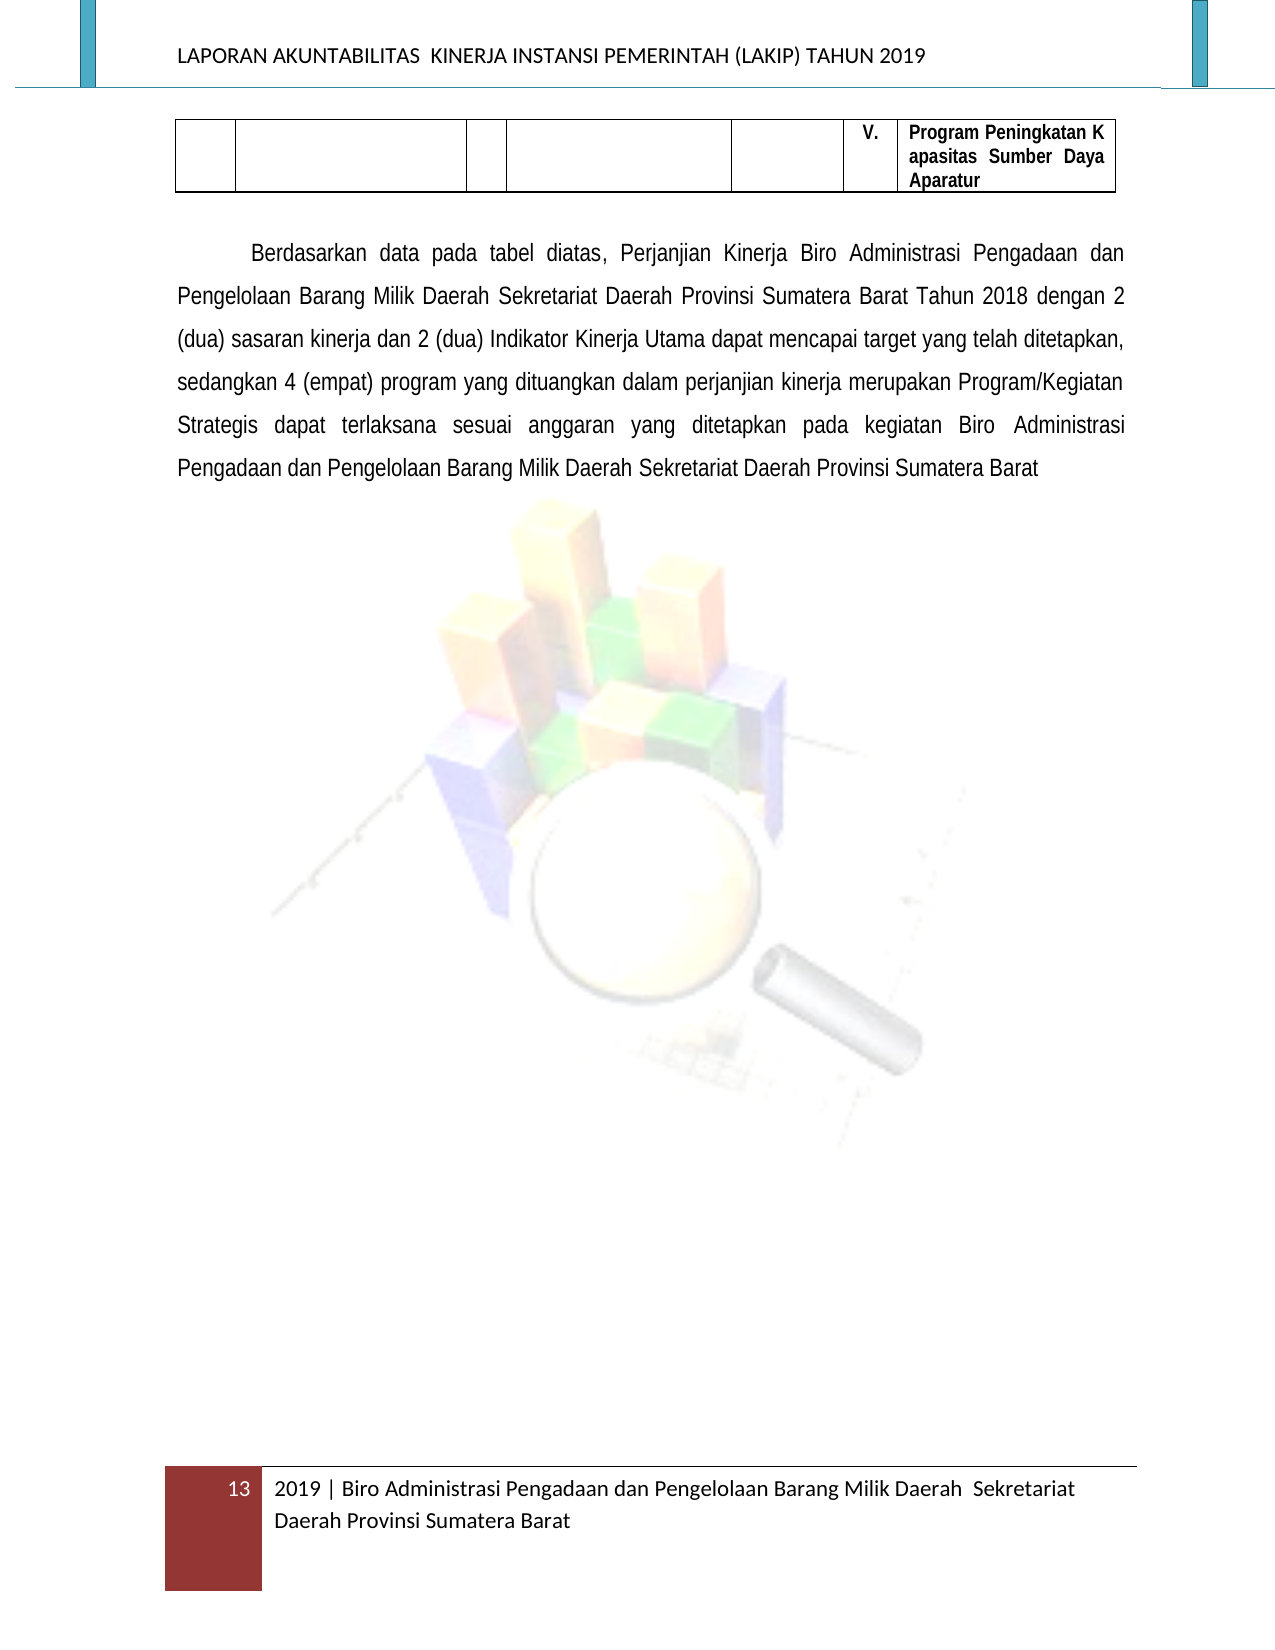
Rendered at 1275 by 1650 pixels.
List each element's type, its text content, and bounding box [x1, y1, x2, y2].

table_cell [236, 120, 466, 191]
table_cell V. [844, 120, 897, 191]
table_cell [507, 120, 731, 191]
table_cell [732, 120, 843, 191]
table_cell [176, 120, 235, 191]
table_cell Program Peningkatan Kapasitas Sumber Daya Aparatur [898, 120, 1115, 191]
list Berdasarkan data pada tabel diatas, Perjanjian Kinerja Biro Administrasi Pengadaan dan Pengelolaan Barang Milik Daerah Sekretariat Daerah Provinsi Sumatera Barat Tahun 2018 dengan 2 (dua) sasaran kinerja dan 2 (dua) Indikator Kinerja Utama dapat mencapai target yang telah ditetapkan, sedangkan 4 (empat) program yang dituangkan dalam perjanjian kinerja merupakan Program/Kegiatan Strategis dapat terlaksana sesuai anggaran yang ditetapkan pada kegiatan Biro Administrasi Pengadaan dan Pengelolaan Barang Milik Daerah Sekretariat Daerah Provinsi Sumatera Barat [177, 238, 1125, 481]
table_cell [467, 120, 506, 191]
